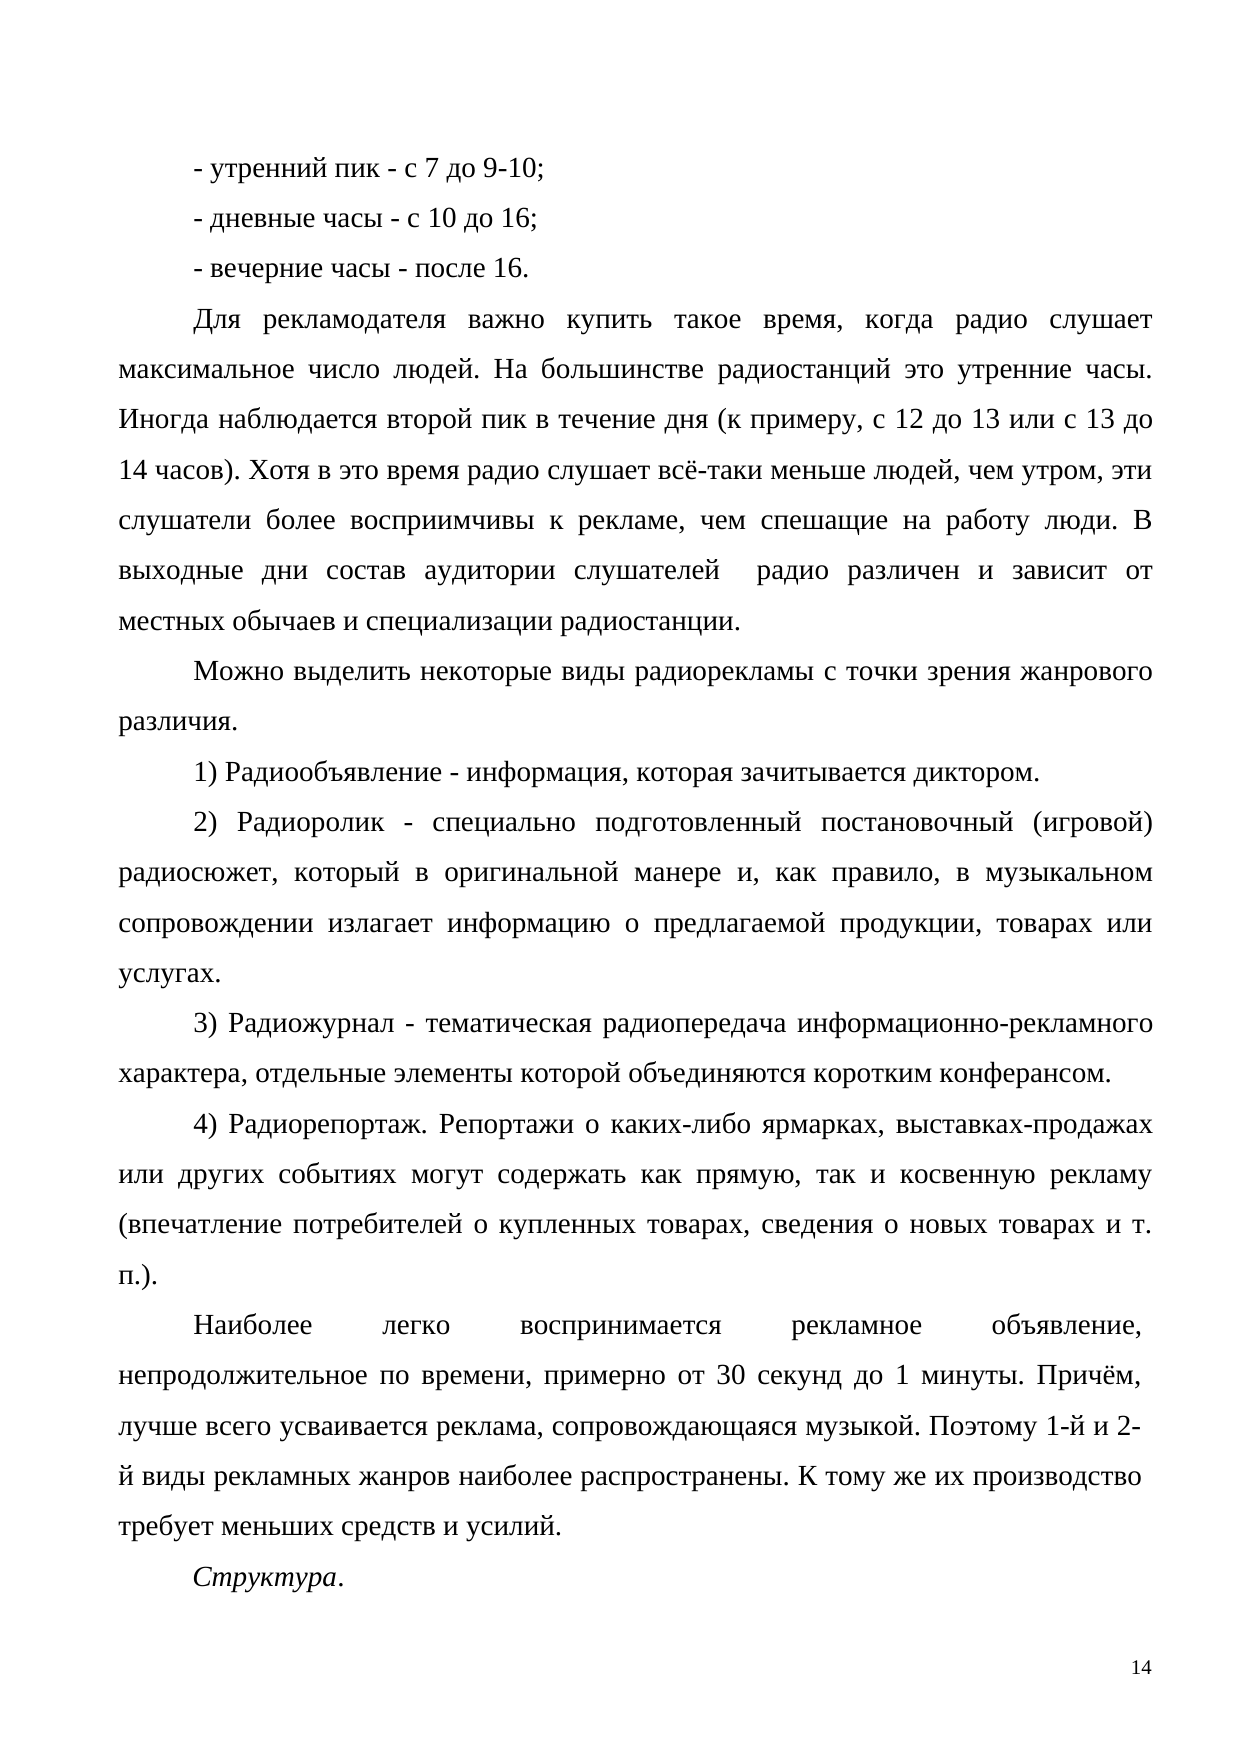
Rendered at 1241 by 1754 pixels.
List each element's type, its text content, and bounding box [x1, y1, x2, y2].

text 2) Радиоролик - специально подготовленный постановочный (игровой) радиосюжет, который в оригинальной манере и, как правило, в музыкальном сопровождении излагает информацию о предлагаемой продукции, товарах или услугах. [118, 804, 1154, 988]
text - вечерние часы - после 16. [118, 251, 1154, 284]
text Структура. [118, 1559, 1143, 1592]
text Можно выделить некоторые виды радиорекламы с точки зрения жанрового различия. [118, 653, 1154, 737]
text 4) Радиорепортаж. Репортажи о каких-либо ярмарках, выставках-продажах или других событиях могут содержать как прямую, так и косвенную рекламу (впечатление потребителей о купленных товарах, сведения о новых товарах и т. п.). [118, 1106, 1154, 1290]
text Для рекламодателя важно купить такое время, когда радио слушает максимальное число людей. На большинстве радиостанций это утренние часы. Иногда наблюдается второй пик в течение дня (к примеру, с 12 до 13 или с 13 до 14 часов). Хотя в это время радио слушает всё-таки меньше людей, чем утром, эти слушатели более восприимчивы к рекламе, чем спешащие на работу люди. В выходные дни состав аудитории слушателей радио различен и зависит от местных обычаев и специализации радиостанции. [118, 301, 1154, 636]
text - дневные часы - с 10 до 16; [118, 200, 1154, 234]
text 3) Радиожурнал - тематическая радиопередача информационно-рекламного характера, отдельные элементы которой объединяются коротким конферансом. [118, 1005, 1154, 1089]
text - утренний пик - с 7 до 9-10; [118, 150, 1154, 183]
text Наиболее легко воспринимается рекламное объявление, непродолжительное по времени, примерно от 30 секунд до 1 минуты. Причём, лучше всего усваивается реклама, сопровождающаяся музыкой. Поэтому 1-й и 2-й виды рекламных жанров наиболее распространены. К тому же их производство требует меньших средств и усилий. [118, 1307, 1143, 1542]
text 1) Радиообъявление - информация, которая зачитывается диктором. [118, 754, 1154, 787]
